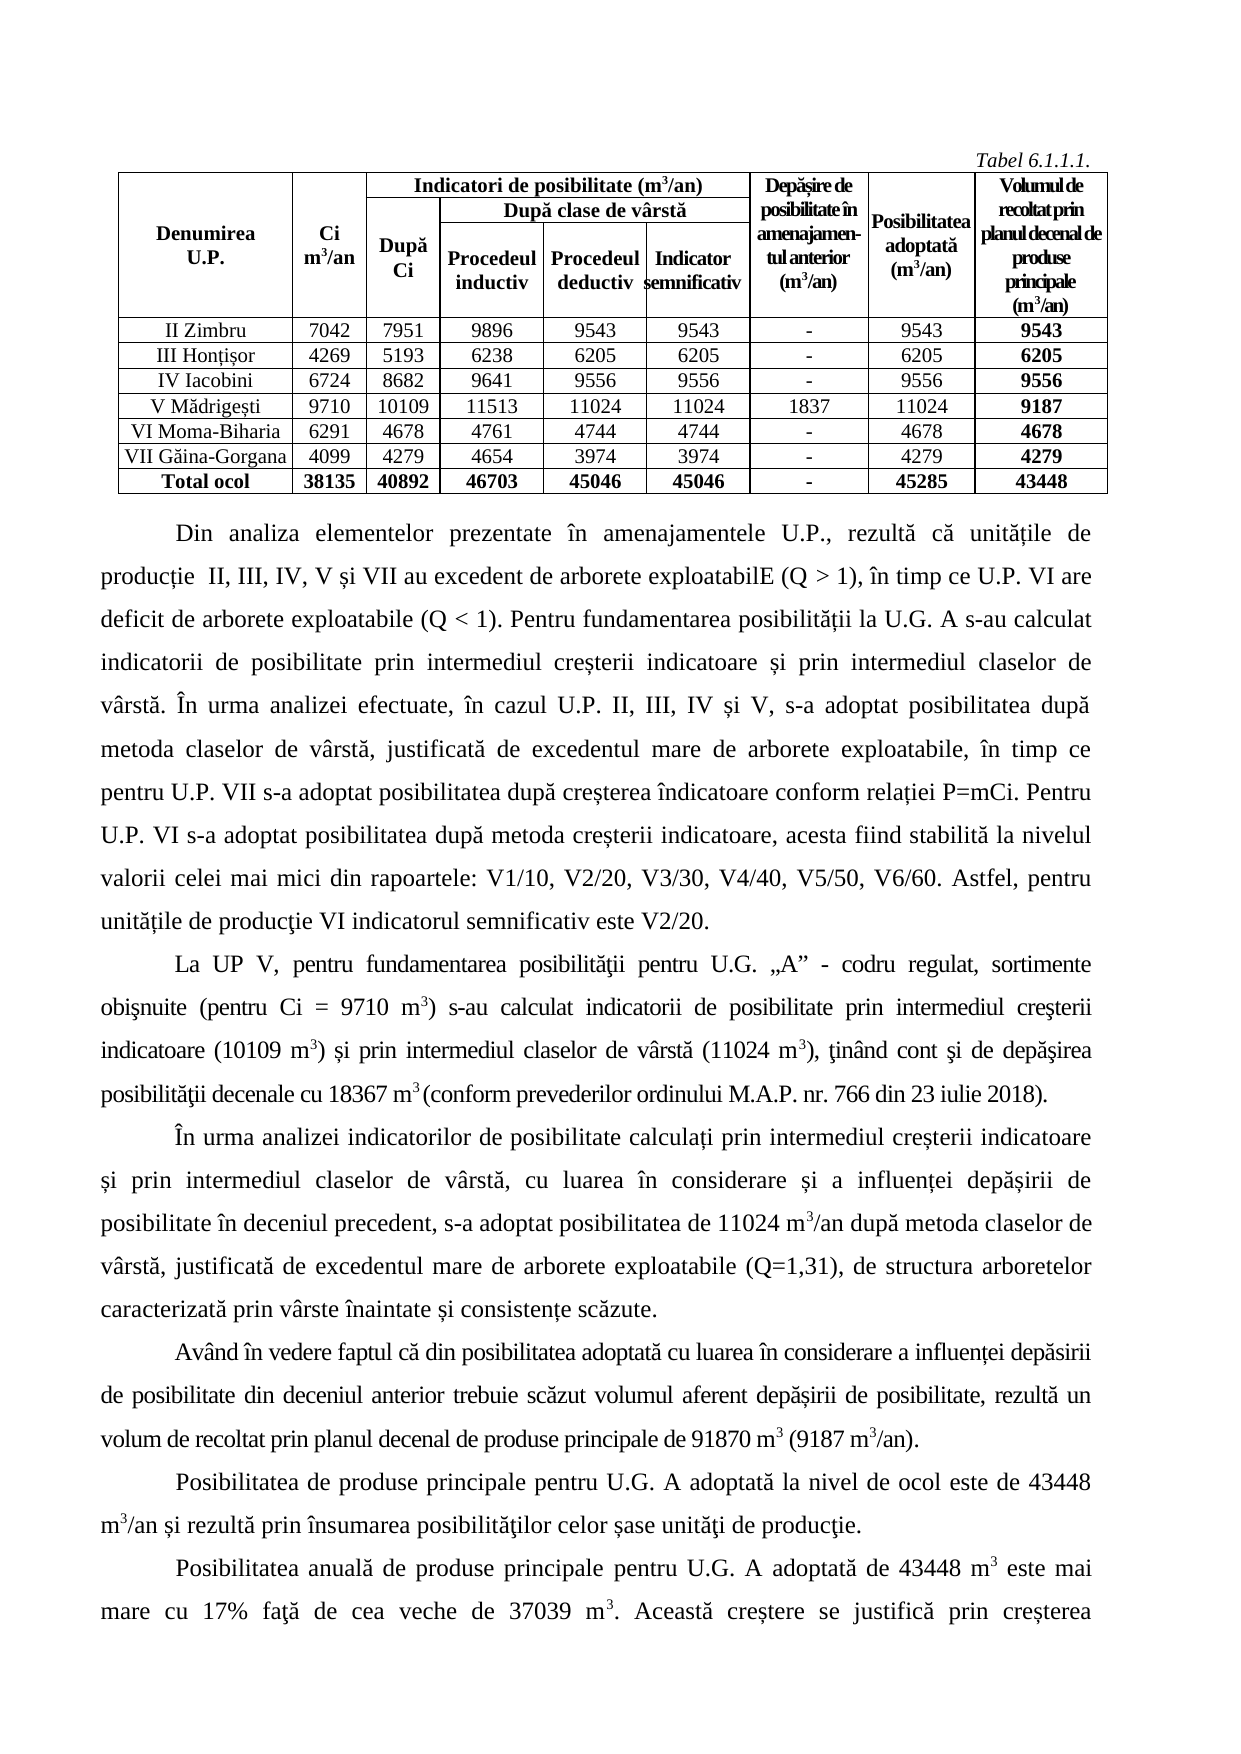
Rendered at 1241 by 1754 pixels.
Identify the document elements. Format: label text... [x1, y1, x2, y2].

table_cell - [751, 343, 868, 367]
table_cell 4654 [441, 444, 543, 468]
table_cell 9543 [647, 318, 749, 342]
table_cell 43448 [976, 469, 1107, 493]
table_cell III Honțișor [119, 343, 292, 367]
table_cell 4279 [869, 444, 974, 468]
table_cell 3974 [544, 444, 646, 468]
table_cell 45046 [647, 469, 749, 493]
table_cell V Mădrigești [119, 394, 292, 418]
text În urma analizei indicatorilor de posibilitate calculați prin intermediul creșterii indicatoare și prin intermediul claselor de vârstă, cu luarea în considerare și a influenței depășirii de posibilitate în deceniul precedent, s-a adoptat posibilitatea de 11024 m3/an după metoda claselor de vârstă, justificată de excedentul mare de arborete exploatabile (Q=1,31), de structura arboretelor caracterizată prin vârste înaintate și consistențe scăzute. [100, 1122, 1092, 1323]
table_cell II Zimbru [119, 318, 292, 342]
table_cell 3974 [647, 444, 749, 468]
table_cell 4678 [976, 419, 1107, 443]
table_cell 45046 [544, 469, 646, 493]
table_cell 9641 [441, 369, 543, 392]
table_cell 11513 [441, 394, 543, 418]
table_cell 11024 [869, 394, 974, 418]
table_cell 7042 [293, 318, 366, 342]
table_cell 38135 [293, 469, 366, 493]
table_cell 9556 [976, 369, 1107, 392]
table_cell 8682 [367, 369, 439, 392]
table_cell 4099 [293, 444, 366, 468]
table_cell 9556 [647, 369, 749, 392]
table_cell 11024 [647, 394, 749, 418]
table_cell 4279 [976, 444, 1107, 468]
table_cell 4744 [647, 419, 749, 443]
table_cell - [751, 444, 868, 468]
table_cell 5193 [367, 343, 439, 367]
table_cell 4678 [869, 419, 974, 443]
table_cell 9543 [544, 318, 646, 342]
table_cell VII Găina-Gorgana [119, 444, 292, 468]
table_cell 4678 [367, 419, 439, 443]
table_cell 9896 [441, 318, 543, 342]
table_cell - [751, 369, 868, 392]
table_cell - [751, 419, 868, 443]
table_cell 40892 [367, 469, 439, 493]
table_cell 9556 [869, 369, 974, 392]
table_cell 9556 [544, 369, 646, 392]
table_cell 4279 [367, 444, 439, 468]
table_cell 10109 [367, 394, 439, 418]
table_cell 4269 [293, 343, 366, 367]
table_header Depășire de posibilitate în amenajamen-tul anterior (m3/an) [751, 173, 868, 317]
table_cell 6205 [976, 343, 1107, 367]
table_header Posibilitatea adoptată (m3/an) [869, 173, 974, 317]
text Având în vedere faptul că din posibilitatea adoptată cu luarea în considerare a influenței depăsirii de posibilitate din deceniul anterior trebuie scăzut volumul aferent depășirii de posibilitate, rezultă un volum de recoltat prin planul decenal de produse principale de 91870 m3 (9187 m3/an). [100, 1337, 1092, 1452]
table_cell 46703 [441, 469, 543, 493]
table_cell 6238 [441, 343, 543, 367]
text Din analiza elementelor prezentate în amenajamentele U.P., rezultă că unitățile de producție II, III, IV, V și VII au excedent de arborete exploatabilE (Q > 1), în timp ce U.P. VI are deficit de arborete exploatabile (Q < 1). Pentru fundamentarea posibilității la U.G. A s-au calculat indicatorii de posibilitate prin intermediul creșterii indicatoare și prin intermediul claselor de vârstă. În urma analizei efectuate, în cazul U.P. II, III, IV și V, s-a adoptat posibilitatea după metoda claselor de vârstă, justificată de excedentul mare de arborete exploatabile, în timp ce pentru U.P. VII s-a adoptat posibilitatea după creșterea îndicatoare conform relației P=mCi. Pentru U.P. VI s-a adoptat posibilitatea după metoda creșterii indicatoare, acesta fiind stabilită la nivelul valorii celei mai mici din rapoartele: V1/10, V2/20, V3/30, V4/40, V5/50, V6/60. Astfel, pentru unitățile de producţie VI indicatorul semnificativ este V2/20. [100, 518, 1092, 935]
table_header Volumul de recoltat prin planul decenal de produse principale (m3/an) [976, 173, 1107, 317]
table_cell 1837 [751, 394, 868, 418]
table_cell 11024 [544, 394, 646, 418]
table_cell 7951 [367, 318, 439, 342]
table_cell 9543 [869, 318, 974, 342]
table_cell 6291 [293, 419, 366, 443]
table_header Ci m3/an [293, 173, 366, 317]
table_cell După clase de vârstă [441, 198, 749, 222]
table_cell 6205 [647, 343, 749, 367]
table_cell 9543 [976, 318, 1107, 342]
table_cell Procedeul inductiv [441, 223, 543, 317]
text La UP V, pentru fundamentarea posibilităţii pentru U.G. „A” - codru regulat, sortimente obişnuite (pentru Ci = 9710 m3) s-au calculat indicatorii de posibilitate prin intermediul creşterii indicatoare (10109 m3) și prin intermediul claselor de vârstă (11024 m3), ţinând cont şi de depăşirea posibilităţii decenale cu 18367 m3 (conform prevederilor ordinului M.A.P. nr. 766 din 23 iulie 2018). [100, 949, 1092, 1107]
table_cell 4744 [544, 419, 646, 443]
table_cell 6205 [544, 343, 646, 367]
table_cell Total ocol [119, 469, 292, 493]
table_cell 45285 [869, 469, 974, 493]
text Tabel 6.1.1.1. [100, 148, 1092, 172]
table_cell - [751, 318, 868, 342]
table_cell 4761 [441, 419, 543, 443]
table_cell 9710 [293, 394, 366, 418]
table_cell VI Moma-Biharia [119, 419, 292, 443]
table_cell 6205 [869, 343, 974, 367]
table_cell IV Iacobini [119, 369, 292, 392]
table_cell - [751, 469, 868, 493]
table_cell 6724 [293, 369, 366, 392]
table_cell Procedeul deductiv [544, 223, 646, 317]
text Posibilitatea de produse principale pentru U.G. A adoptată la nivel de ocol este de 43448 m3/an și rezultă prin însumarea posibilităţilor celor șase unităţi de producţie. [100, 1467, 1092, 1539]
table_cell 9187 [976, 394, 1107, 418]
table_header Indicatori de posibilitate (m3/an) [367, 173, 749, 197]
table_cell După Ci [367, 198, 439, 317]
table_header Denumirea U.P. [119, 173, 292, 317]
table_cell Indicator semnificativ [647, 223, 749, 317]
